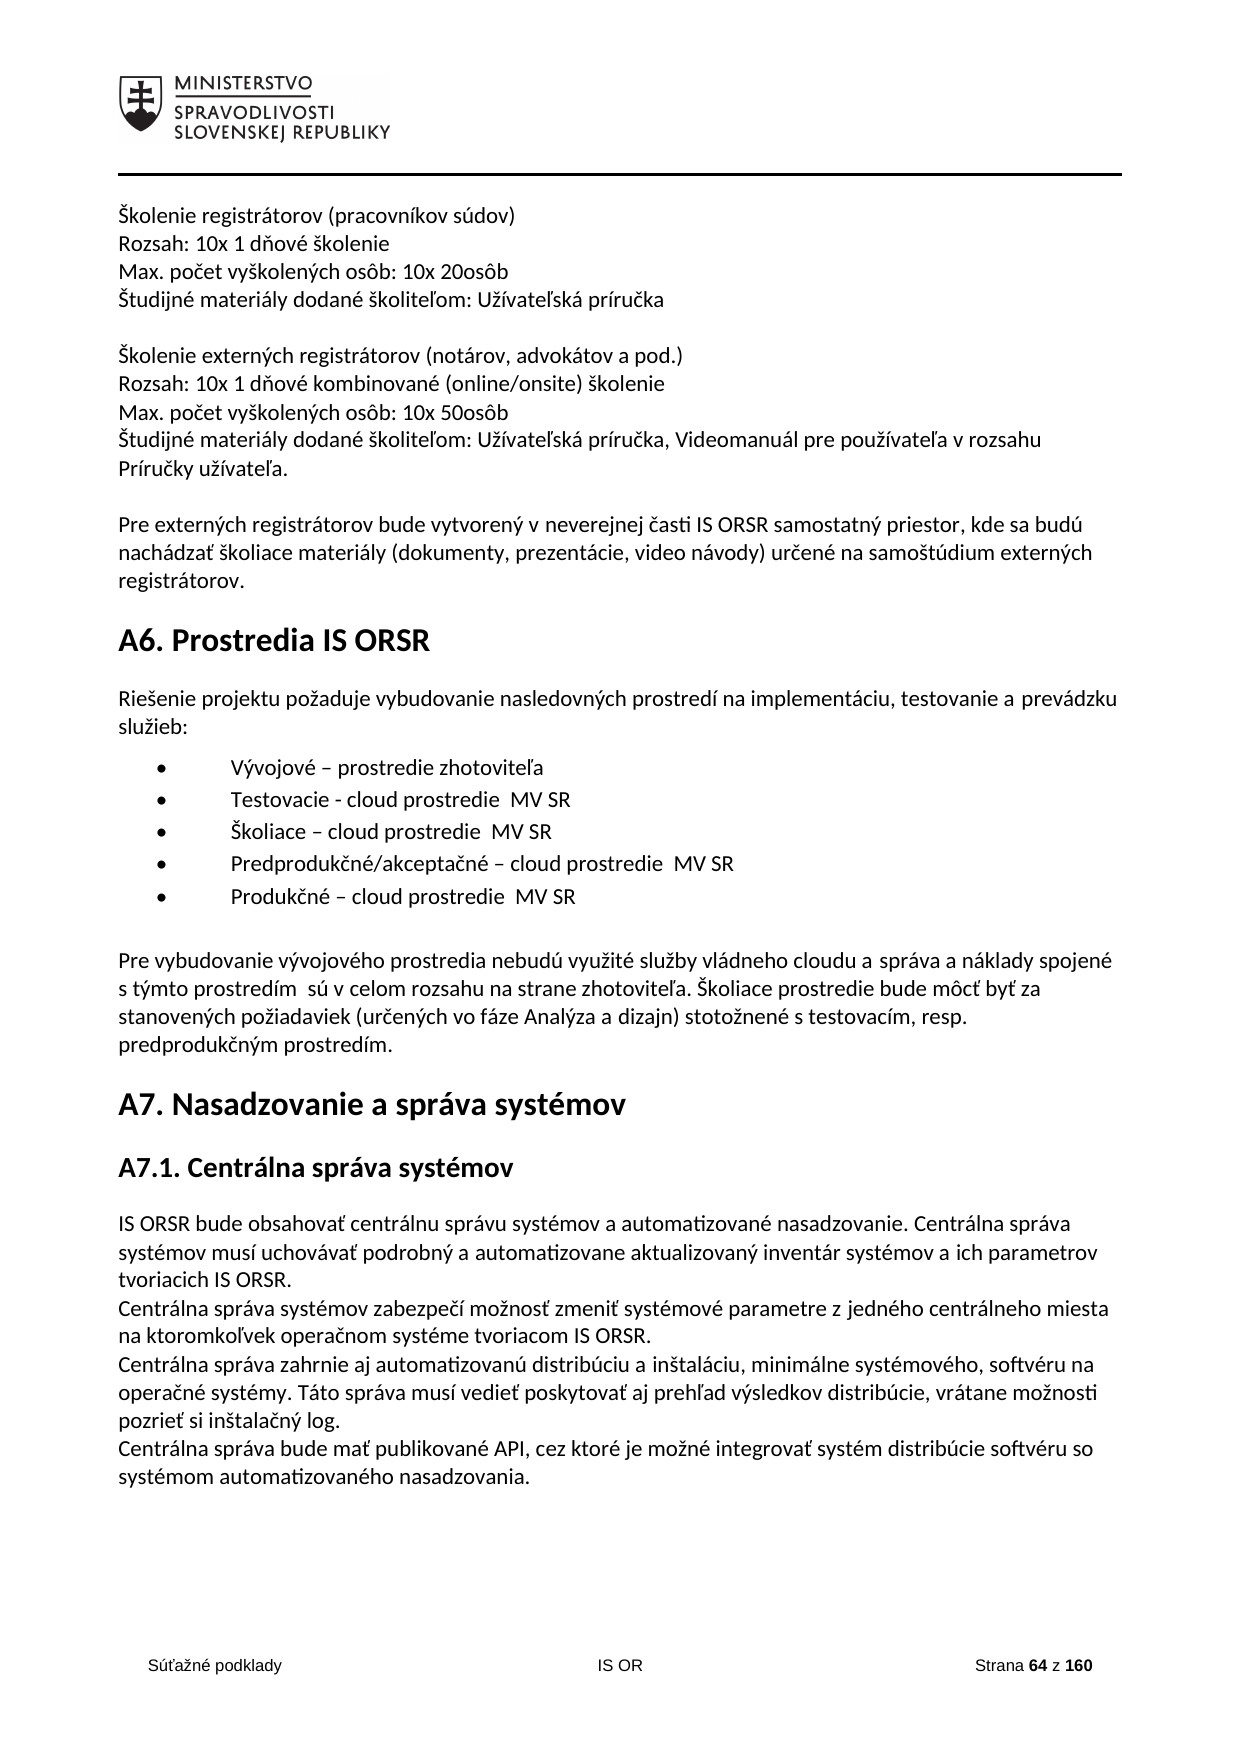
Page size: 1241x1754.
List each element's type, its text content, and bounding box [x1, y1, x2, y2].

list Predprodukčné/akceptačné – cloud prostredie MV SR [156, 849, 1122, 878]
text Max. počet vyškolených osôb: 10x 20osôb [118, 257, 1122, 286]
text Centrálna správa zahrnie aj automatizovanú distribúciu a inštaláciu, minimálne systémového, softvéru na operačné systémy. Táto správa musí vedieť poskytovať aj prehľad výsledkov distribúcie, vrátane možnosti pozrieť si inštalačný log. [118, 1350, 1122, 1434]
list Školiace – cloud prostredie MV SR [156, 817, 1122, 845]
subtitle A6. Prostredia IS ORSR [118, 619, 1122, 659]
text Centrálna správa systémov zabezpečí možnosť zmeniť systémové parametre z jedného centrálneho miesta na ktoromkoľvek operačnom systéme tvoriacom IS ORSR. [118, 1294, 1122, 1350]
list Vývojové – prostredie zhotoviteľa [156, 753, 1122, 781]
text Riešenie projektu požaduje vybudovanie nasledovných prostredí na implementáciu, testovanie a prevádzku služieb: [118, 684, 1122, 741]
subtitle A7.1. Centrálna správa systémov [118, 1149, 1122, 1184]
text Max. počet vyškolených osôb: 10x 50osôb [118, 398, 1122, 426]
text Pre externých registrátorov bude vytvorený v neverejnej časti IS ORSR samostatný priestor, kde sa budú nachádzať školiace materiály (dokumenty, prezentácie, video návody) určené na samoštúdium externých registrátorov. [118, 510, 1122, 594]
picture [118, 73, 390, 144]
list Testovacie - cloud prostredie MV SR [156, 785, 1122, 813]
list Produkčné – cloud prostredie MV SR [156, 882, 1122, 910]
text Študijné materiály dodané školiteľom: Užívateľská príručka [118, 286, 1122, 313]
text Školenie externých registrátorov (notárov, advokátov a pod.) [118, 342, 1122, 369]
subtitle A7. Nasadzovanie a správa systémov [118, 1083, 1122, 1124]
text Centrálna správa bude mať publikované API, cez ktoré je možné integrovať systém distribúcie softvéru so systémom automatizovaného nasadzovania. [118, 1434, 1122, 1490]
text Pre vybudovanie vývojového prostredia nebudú využité služby vládneho cloudu a správa a náklady spojené s týmto prostredím sú v celom rozsahu na strane zhotoviteľa. Školiace prostredie bude môcť byť za stanovených požiadaviek (určených vo fáze Analýza a dizajn) stotožnené s testovacím, resp. predprodukčným prostredím. [118, 946, 1122, 1058]
text IS ORSR bude obsahovať centrálnu správu systémov a automatizované nasadzovanie. Centrálna správa systémov musí uchovávať podrobný a automatizovane aktualizovaný inventár systémov a ich parametrov tvoriacich IS ORSR. [118, 1209, 1122, 1294]
text Študijné materiály dodané školiteľom: Užívateľská príručka, Videomanuál pre používateľa v rozsahu Príručky užívateľa. [118, 426, 1122, 482]
text Rozsah: 10x 1 dňové školenie [118, 229, 1122, 257]
text Školenie registrátorov (pracovníkov súdov) [118, 201, 1122, 229]
text Rozsah: 10x 1 dňové kombinované (online/onsite) školenie [118, 369, 1122, 398]
